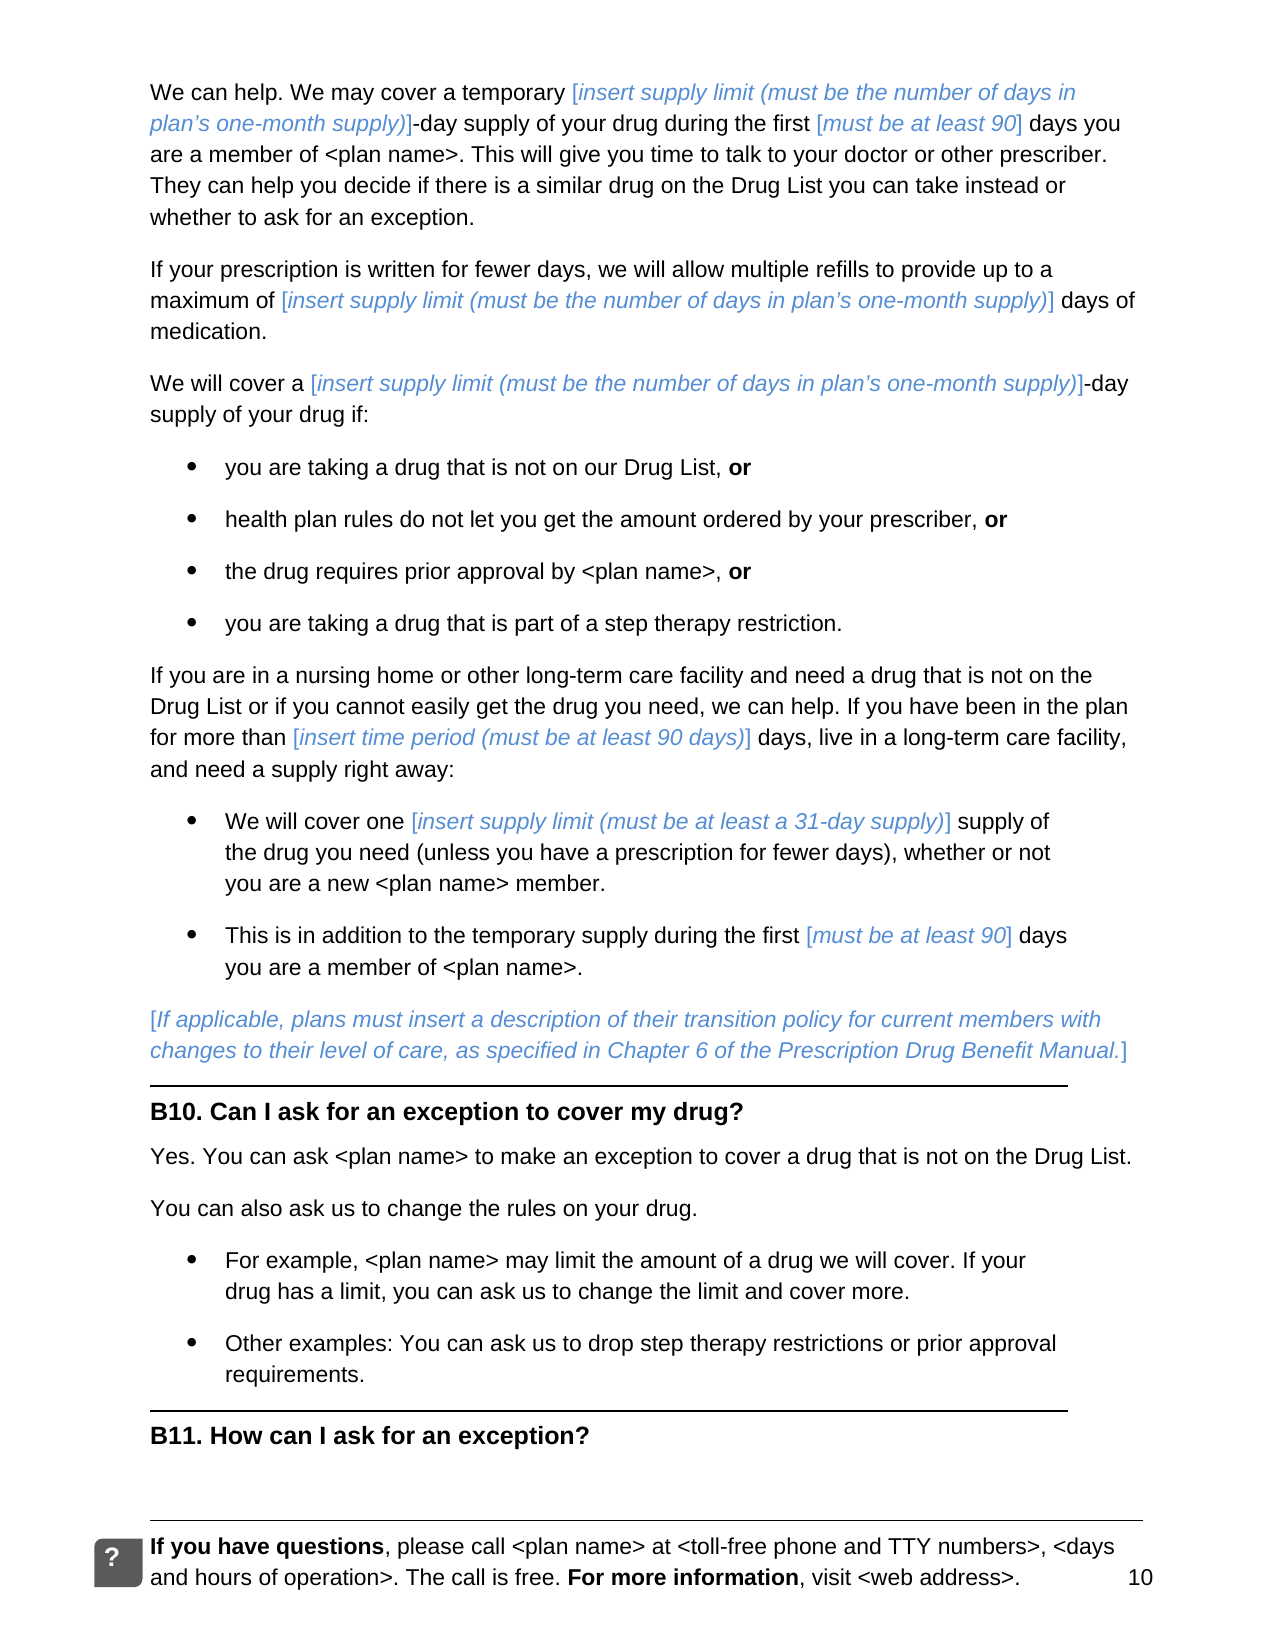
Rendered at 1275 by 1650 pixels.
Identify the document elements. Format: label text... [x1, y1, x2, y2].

list For example, <plan name> may limit the amount of a drug we will cover. If your drug has a limit, you can ask us to change the limit and cover more. [187, 1243, 1068, 1306]
list This is in addition to the temporary supply during the first [must be at least 90] days you are a member of <plan name>. [187, 919, 1068, 981]
text If your prescription is written for fewer days, we will allow multiple refills to provide up to a maximum of [insert supply limit (must be the number of days in plan’s one-month supply)] days of medication. [150, 252, 1143, 346]
list you are taking a drug that is part of a step therapy restriction. [187, 606, 1068, 637]
list health plan rules do not let you get the amount ordered by your prescriber, or [187, 502, 1068, 533]
text If you are in a nursing home or other long-term care facility and need a drug that is not on the Drug List or if you cannot easily get the drug you need, we can help. If you have been in the plan for more than [insert time period (must be at least 90 days)] days, live in a long-term care facility, and need a supply right away: [150, 658, 1143, 783]
list you are taking a drug that is not on our Drug List, or [187, 450, 1068, 481]
text You can also ask us to change the rules on your drug. [150, 1191, 1143, 1222]
text Yes. You can ask <plan name> to make an exception to cover a drug that is not on the Drug List. [150, 1139, 1143, 1170]
subtitle B10. Can I ask for an exception to cover my drug? [150, 1087, 1068, 1127]
list We will cover one [insert supply limit (must be at least a 31-day supply)] supply of the drug you need (unless you have a prescription for fewer days), whether or not you are a new <plan name> member. [187, 804, 1068, 898]
text We will cover a [insert supply limit (must be the number of days in plan’s one-month supply)]-day supply of your drug if: [150, 367, 1143, 429]
subtitle B11. How can I ask for an exception? [150, 1412, 1068, 1451]
list the drug requires prior approval by <plan name>, or [187, 554, 1068, 585]
text [If applicable, plans must insert a description of their transition policy for current members with changes to their level of care, as specified in Chapter 6 of the Prescription Drug Benefit Manual.] [150, 1002, 1143, 1064]
list Other examples: You can ask us to drop step therapy restrictions or prior approval requirements. [187, 1327, 1068, 1389]
text We can help. We may cover a temporary [insert supply limit (must be the number of days in plan’s one-month supply)]-day supply of your drug during the first [must be at least 90] days you are a member of <plan name>. This will give you time to talk to your doctor or other prescriber. They can help you decide if there is a similar drug on the Drug List you can take instead or whether to ask for an exception. [150, 75, 1143, 231]
